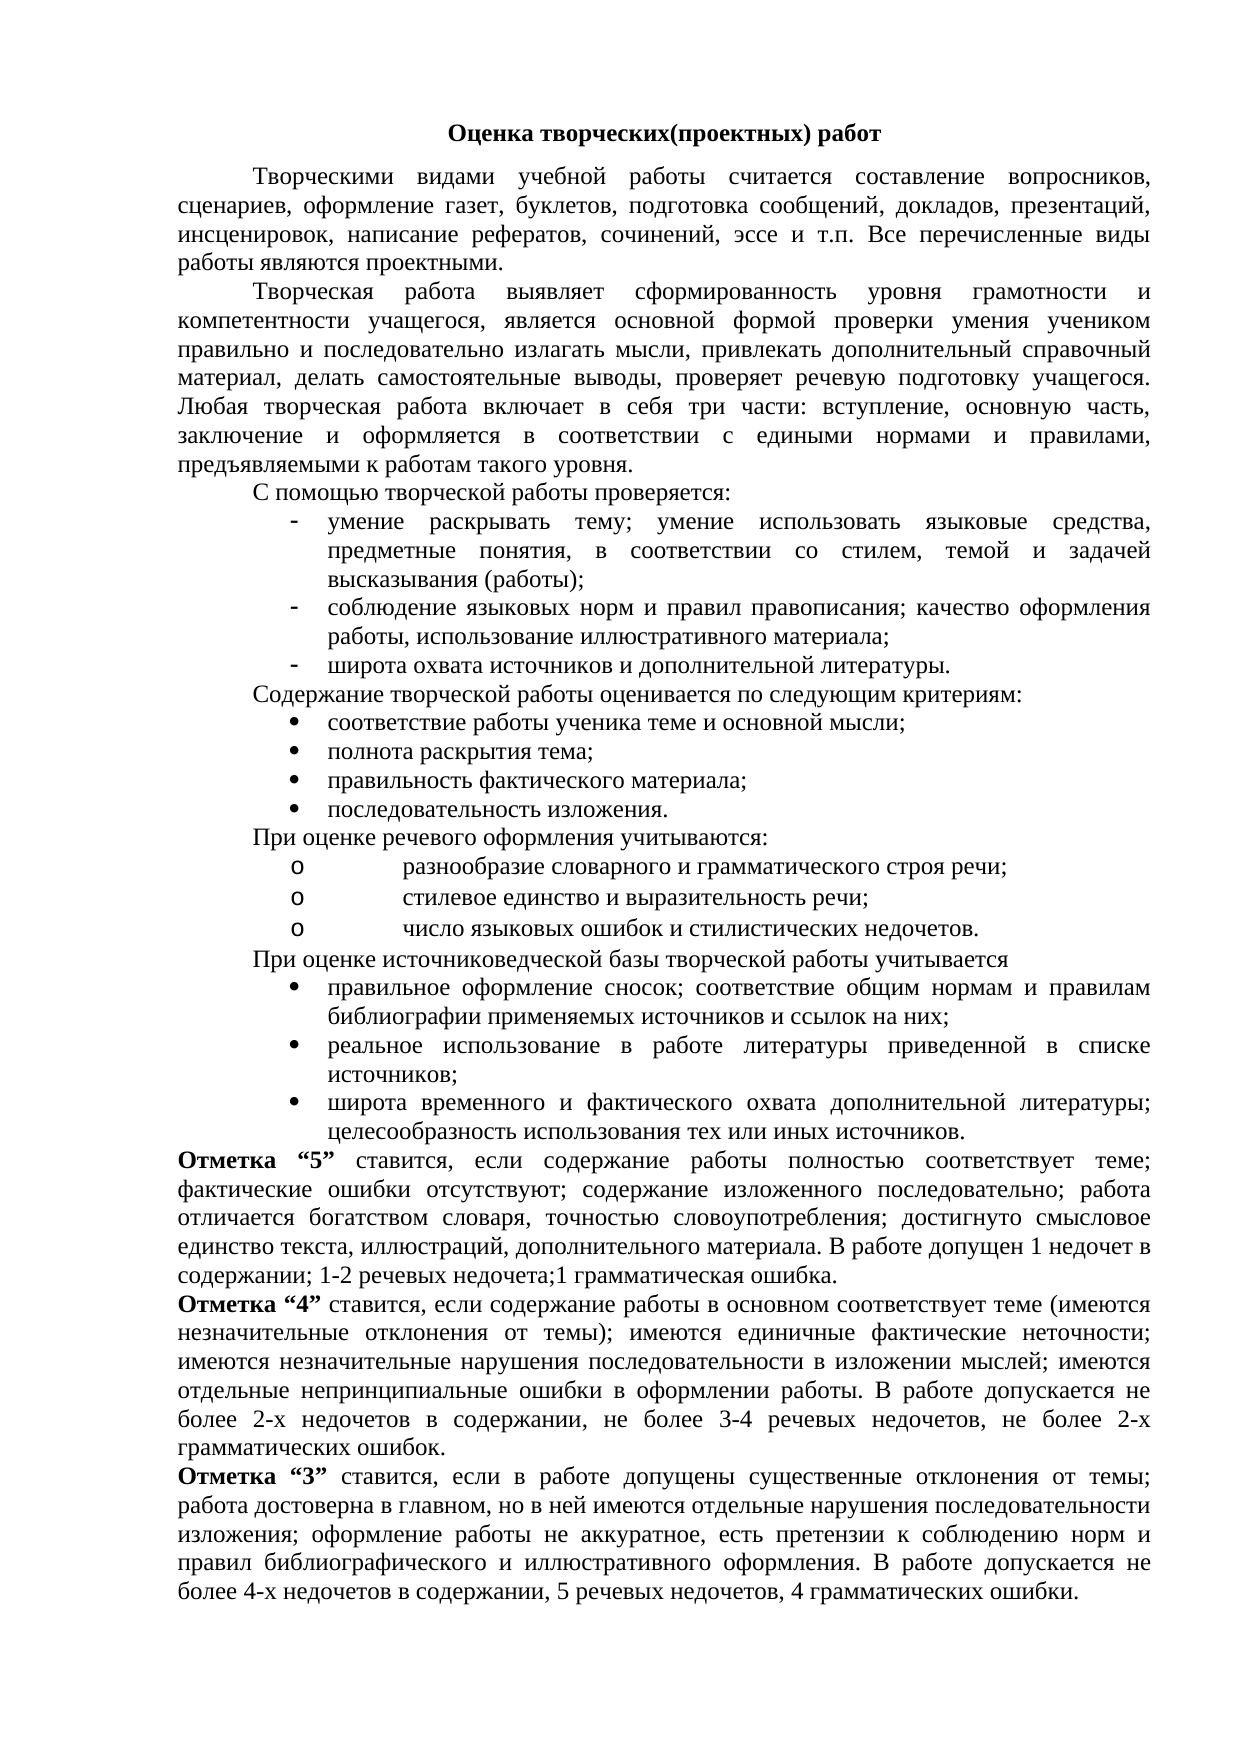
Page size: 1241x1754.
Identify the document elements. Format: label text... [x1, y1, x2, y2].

list соответствие работы ученика теме и основной мысли; [290, 707, 1152, 736]
text При оценке речевого оформления учитываются: [177, 822, 1152, 851]
text Оценка творческих(проектных) работ [177, 118, 1152, 147]
list широта временного и фактического охвата дополнительной литературы; целесообразность использования тех или иных источников. [290, 1087, 1152, 1145]
text Творческая работа выявляет сформированность уровня грамотности и компетентности учащегося, является основной формой проверки умения учеником правильно и последовательно излагать мысли, привлекать дополнительный справочный материал, делать самостоятельные выводы, проверяет речевую подготовку учащегося. Любая творческая работа включает в себя три части: вступление, основную часть, заключение и оформляется в соответствии с едиными нормами и правилами, предъявляемыми к работам такого уровня. [177, 276, 1152, 477]
list правильность фактического материала; [290, 765, 1152, 794]
list последовательность изложения. [290, 794, 1152, 822]
list число языковых ошибок и стилистических недочетов. [290, 913, 1152, 944]
text С помощью творческой работы проверяется: [177, 477, 1152, 506]
text Отметка “5” ставится, если содержание работы полностью соответствует теме; фактические ошибки отсутствуют; содержание изложенного последовательно; работа отличается богатством словаря, точностью словоупотребления; достигнуто смысловое единство текста, иллюстраций, дополнительного материала. В работе допущен 1 недочет в содержании; 1-2 речевых недочета;1 грамматическая ошибка. [177, 1145, 1152, 1289]
text Отметка “4” ставится, если содержание работы в основном соответствует теме (имеются незначительные отклонения от темы); имеются единичные фактические неточности; имеются незначительные нарушения последовательности в изложении мыслей; имеются отдельные непринципиальные ошибки в оформлении работы. В работе допускается не более 2-х недочетов в содержании, не более 3-4 речевых недочетов, не более 2-х грамматических ошибок. [177, 1289, 1152, 1461]
text Содержание творческой работы оценивается по следующим критериям: [177, 679, 1152, 707]
text Отметка “3” ставится, если в работе допущены существенные отклонения от темы; работа достоверна в главном, но в ней имеются отдельные нарушения последовательности изложения; оформление работы не аккуратное, есть претензии к соблюдению норм и правил библиографического и иллюстративного оформления. В работе допускается не более 4-х недочетов в содержании, 5 речевых недочетов, 4 грамматических ошибки. [177, 1461, 1152, 1605]
list стилевое единство и выразительность речи; [290, 882, 1152, 913]
list разнообразие словарного и грамматического строя речи; [290, 851, 1152, 882]
list умение раскрывать тему; умение использовать языковые средства, предметные понятия, в соответствии со стилем, темой и задачей высказывания (работы); [290, 506, 1152, 592]
text Творческими видами учебной работы считается составление вопросников, сценариев, оформление газет, буклетов, подготовка сообщений, докладов, презентаций, инсценировок, написание рефератов, сочинений, эссе и т.п. Все перечисленные виды работы являются проектными. [177, 161, 1152, 276]
text При оценке источниковедческой базы творческой работы учитывается [177, 944, 1152, 972]
list соблюдение языковых норм и правил правописания; качество оформления работы, использование иллюстративного материала; [290, 592, 1152, 650]
list реальное использование в работе литературы приведенной в списке источников; [290, 1030, 1152, 1087]
list полнота раскрытия тема; [290, 736, 1152, 765]
list широта охвата источников и дополнительной литературы. [290, 650, 1152, 679]
list правильное оформление сносок; соответствие общим нормам и правилам библиографии применяемых источников и ссылок на них; [290, 972, 1152, 1030]
